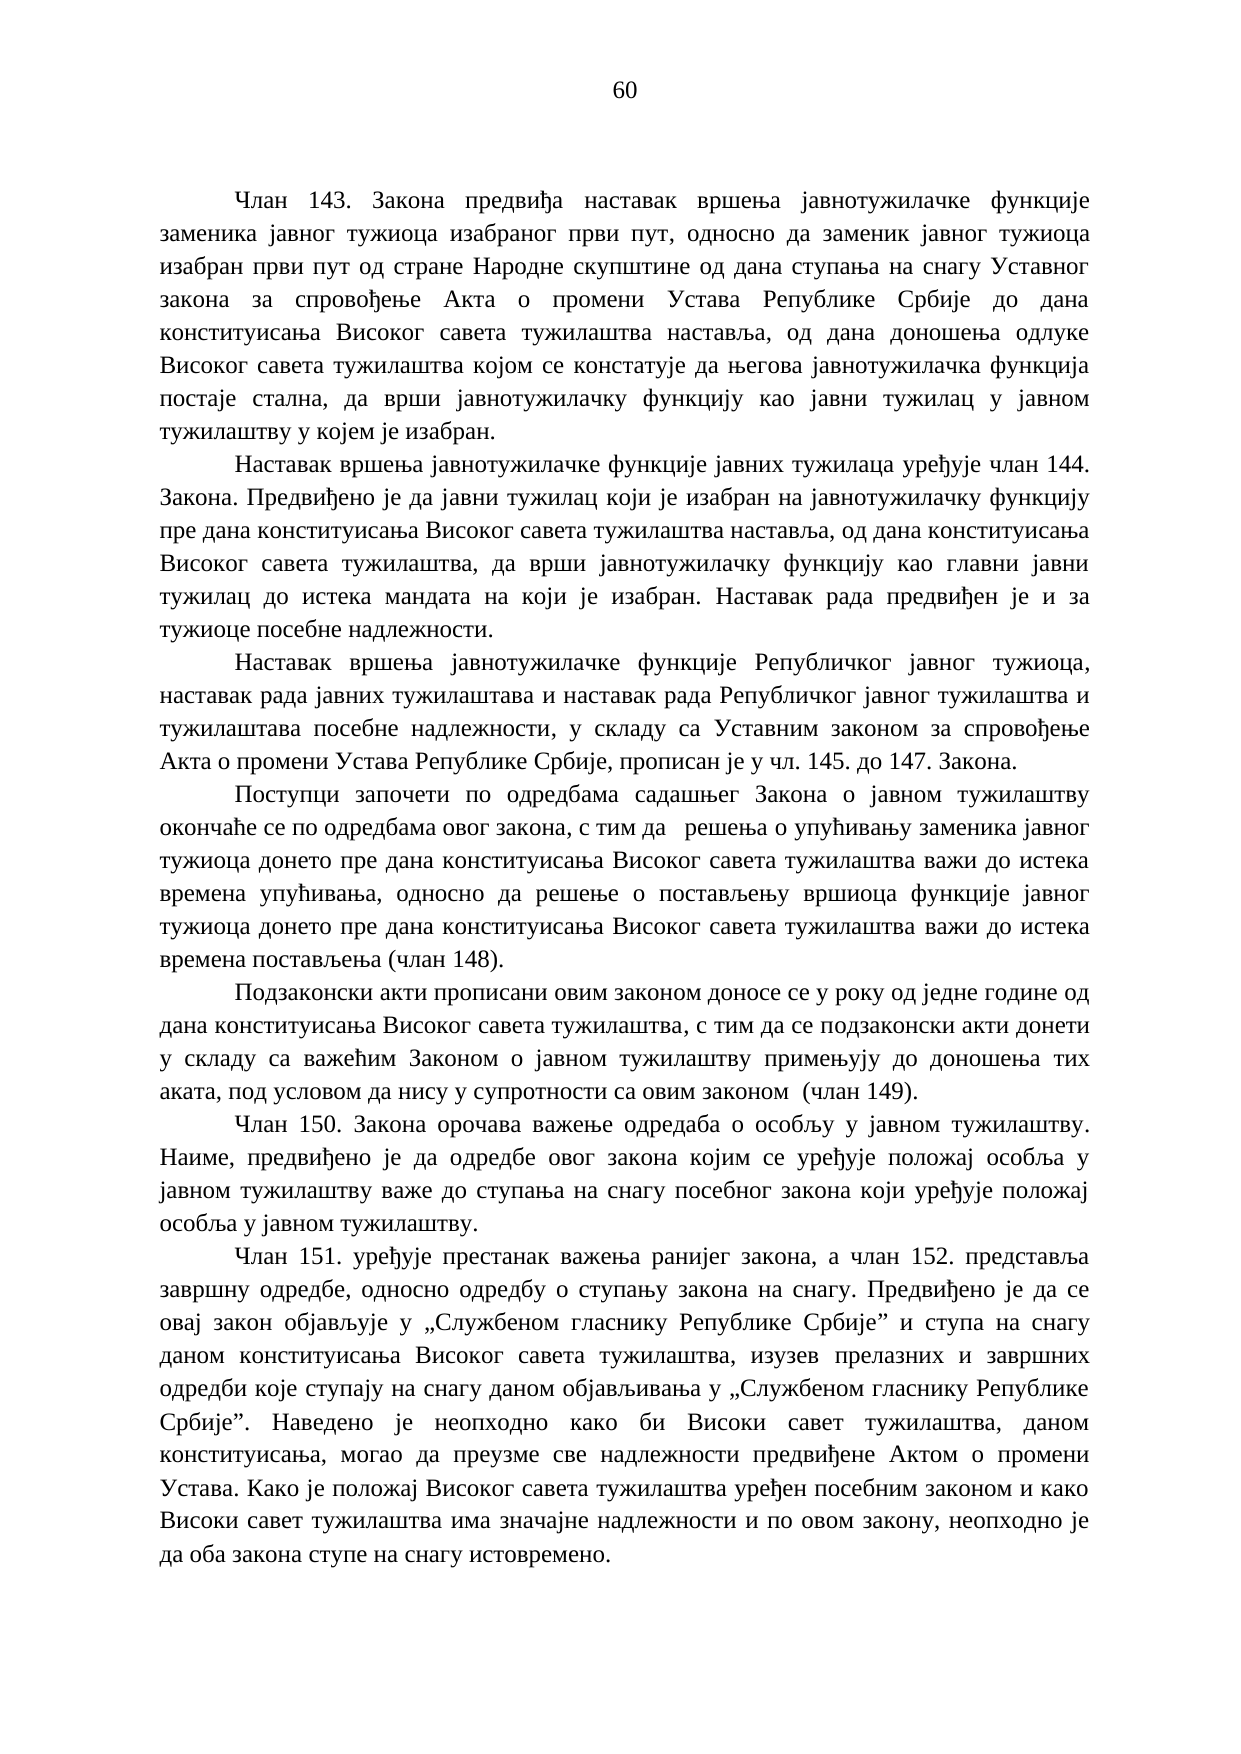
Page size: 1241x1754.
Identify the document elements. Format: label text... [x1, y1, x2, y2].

text Поступци започети по одредбама садашњег Законa о јавном тужилаштву окончаће се по одредбама овог закона, с тим да решења о упућивању заменика јавног тужиоца донето пре дана конституисања Високог савета тужилаштва важи до истека времена упућивања, односно да решење о постављењу вршиоца функције јавног тужиоца донето пре дана конституисања Високог савета тужилаштва важи до истека времена постављења (члан 148). [159, 779, 1090, 973]
text Наставак вршења јавнотужилачке функције јавних тужилаца уређује члан 144. Закона. Предвиђено је да јавни тужилац који је изабран на јавнотужилачку функцију пре дана конституисања Високог савета тужилаштва наставља, од дана конституисања Високог савета тужилаштва, да врши јавнотужилачку функцију као главни јавни тужилац до истека мандата на који је изабран. Наставак рада предвиђен је и за тужиоце посебне надлежности. [159, 449, 1090, 643]
text Подзаконски акти прописани овим законом доносе се у року од једне године од дана конституисања Високог савета тужилаштва, с тим да се подзаконски акти донети у складу са важећим Законом о јавном тужилаштву примењују до доношења тих аката, под условом да нису у супротности са овим законом (члан 149). [159, 977, 1090, 1105]
text Члан 150. Закона орочава важење одредаба о особљу у јавном тужилаштву. Наиме, предвиђено је да одредбе овог закона којим се уређује положај особља у јавном тужилаштву важе до ступања на снагу посебног закона који уређује положај особља у јавном тужилаштву. [159, 1109, 1090, 1237]
text Члан 143. Закона предвиђа наставак вршења јавнотужилачке функције заменика јавног тужиоца изабраног први пут, односно да заменик јавног тужиоца изабран први пут од стране Народне скупштине од дана ступања на снагу Уставног закона за спровођење Акта о промени Устава Републике Србије до дана конституисања Високог савета тужилаштва наставља, од дана доношења одлуке Високог савета тужилаштва којом се констатује да његова јавнотужилачка функција постаје стална, да врши јавнотужилачку функцију као јавни тужилац у јавном тужилаштву у којем је изабран. [159, 185, 1090, 445]
text Члан 151. уређује престанак важења ранијег закона, а члан 152. представља завршну одредбе, односно одредбу о ступању закона на снагу. Предвиђено је да се овај закон објављује у „Службеном гласнику Републике Србије” и ступа на снагу даном конституисања Високог савета тужилаштва, изузев прелазних и завршних одредби које ступају на снагу даном објављивања у „Службеном гласнику Републике Србије”. Наведено је неопходно како би Високи савет тужилаштва, даном конституисања, могао да преузме све надлежности предвиђене Актом о промени Устава. Како је положај Високог савета тужилаштва уређен посебним законом и како Високи савет тужилаштва има значајне надлежности и по овом закону, неопходно је да оба закона ступе на снагу истовремено. [159, 1241, 1090, 1567]
text Наставак вршења јавнотужилачке функције Републичког јавног тужиоца, наставак рада јавних тужилаштава и наставак рада Републичког јавног тужилаштва и тужилаштава посебне надлежности, у складу са Уставним законом за спровођење Акта о промени Устава Републике Србије, прописан је у чл. 145. до 147. Закона. [159, 647, 1090, 775]
